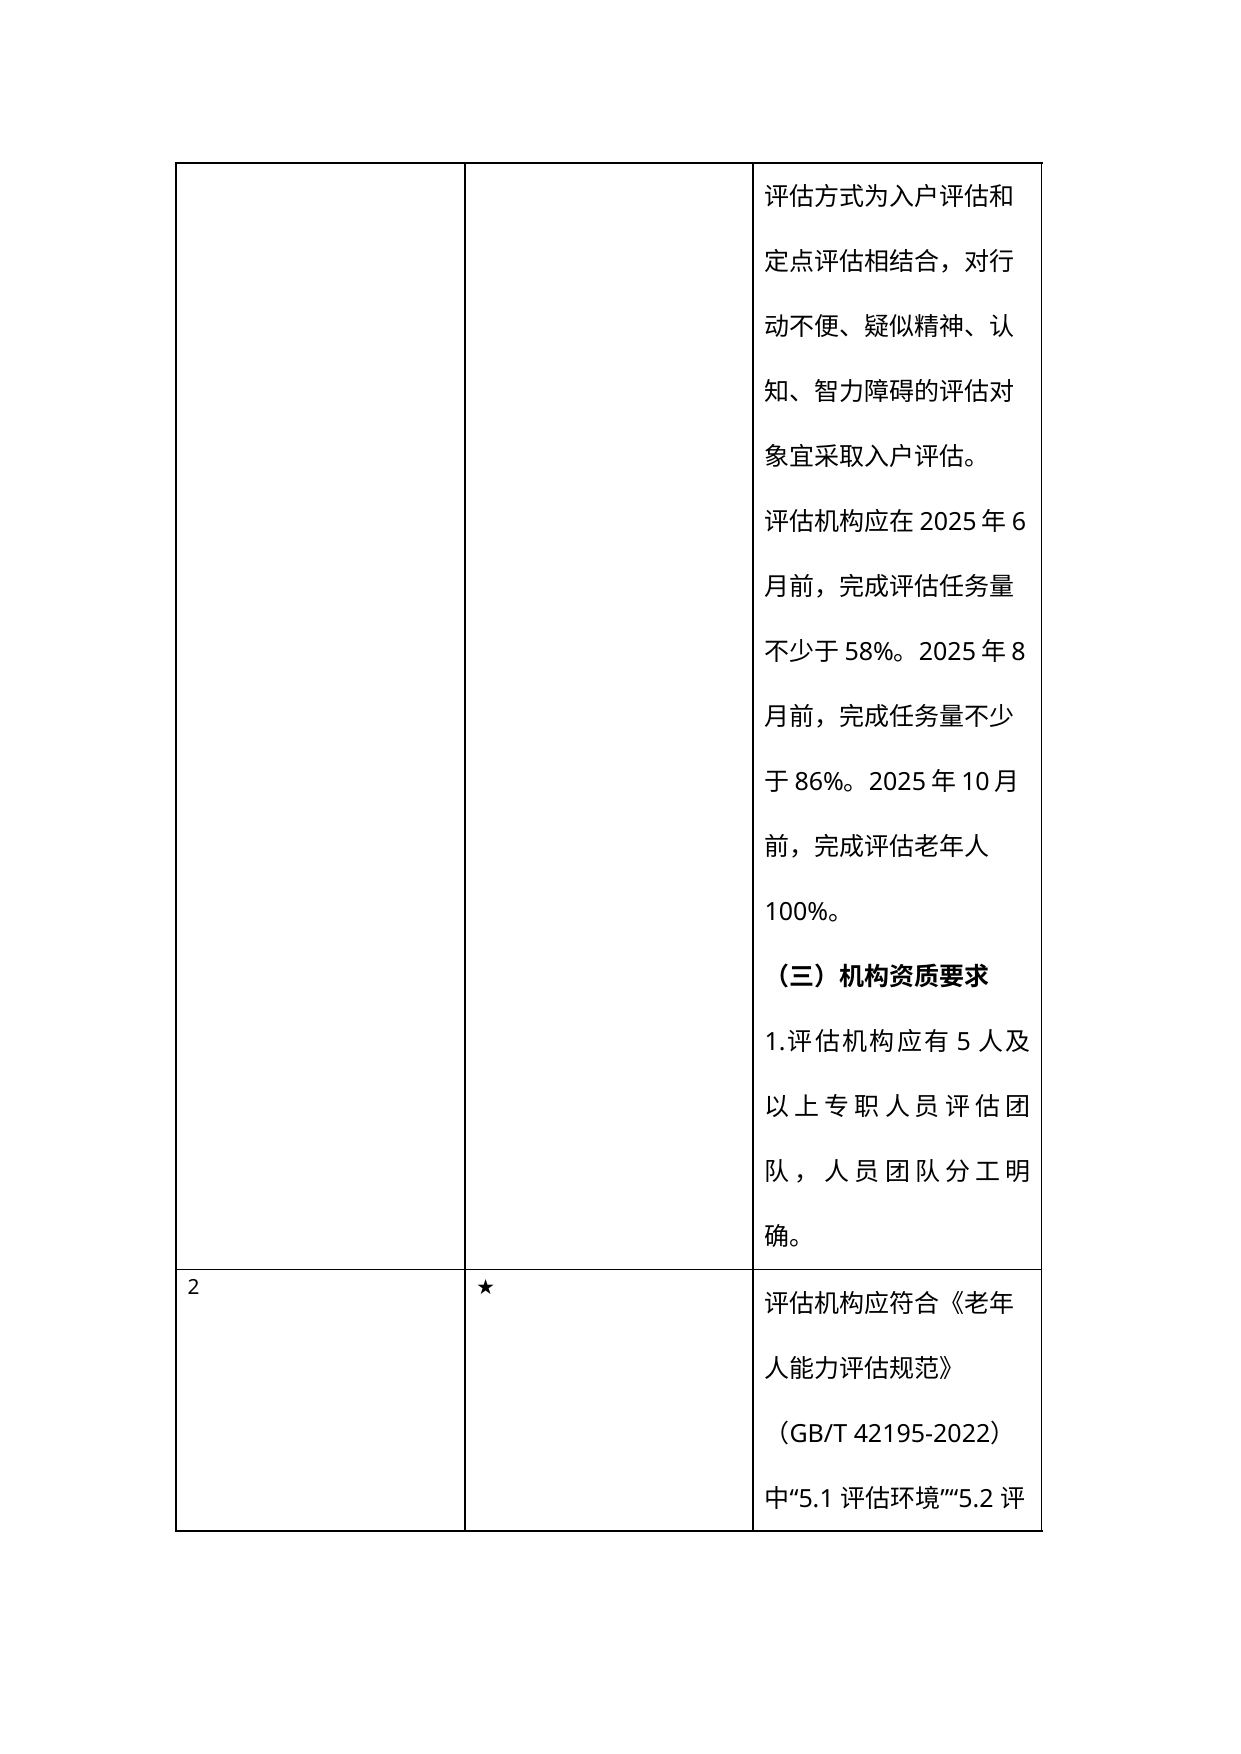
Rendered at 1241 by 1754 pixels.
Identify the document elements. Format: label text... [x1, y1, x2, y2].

table_cell 2 [177, 1270, 464, 1530]
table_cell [754, 1270, 1041, 1530]
table_cell 1 [177, 164, 464, 1268]
table_cell ★ [466, 1270, 752, 1530]
table_cell [466, 164, 752, 1268]
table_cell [754, 164, 1041, 1268]
